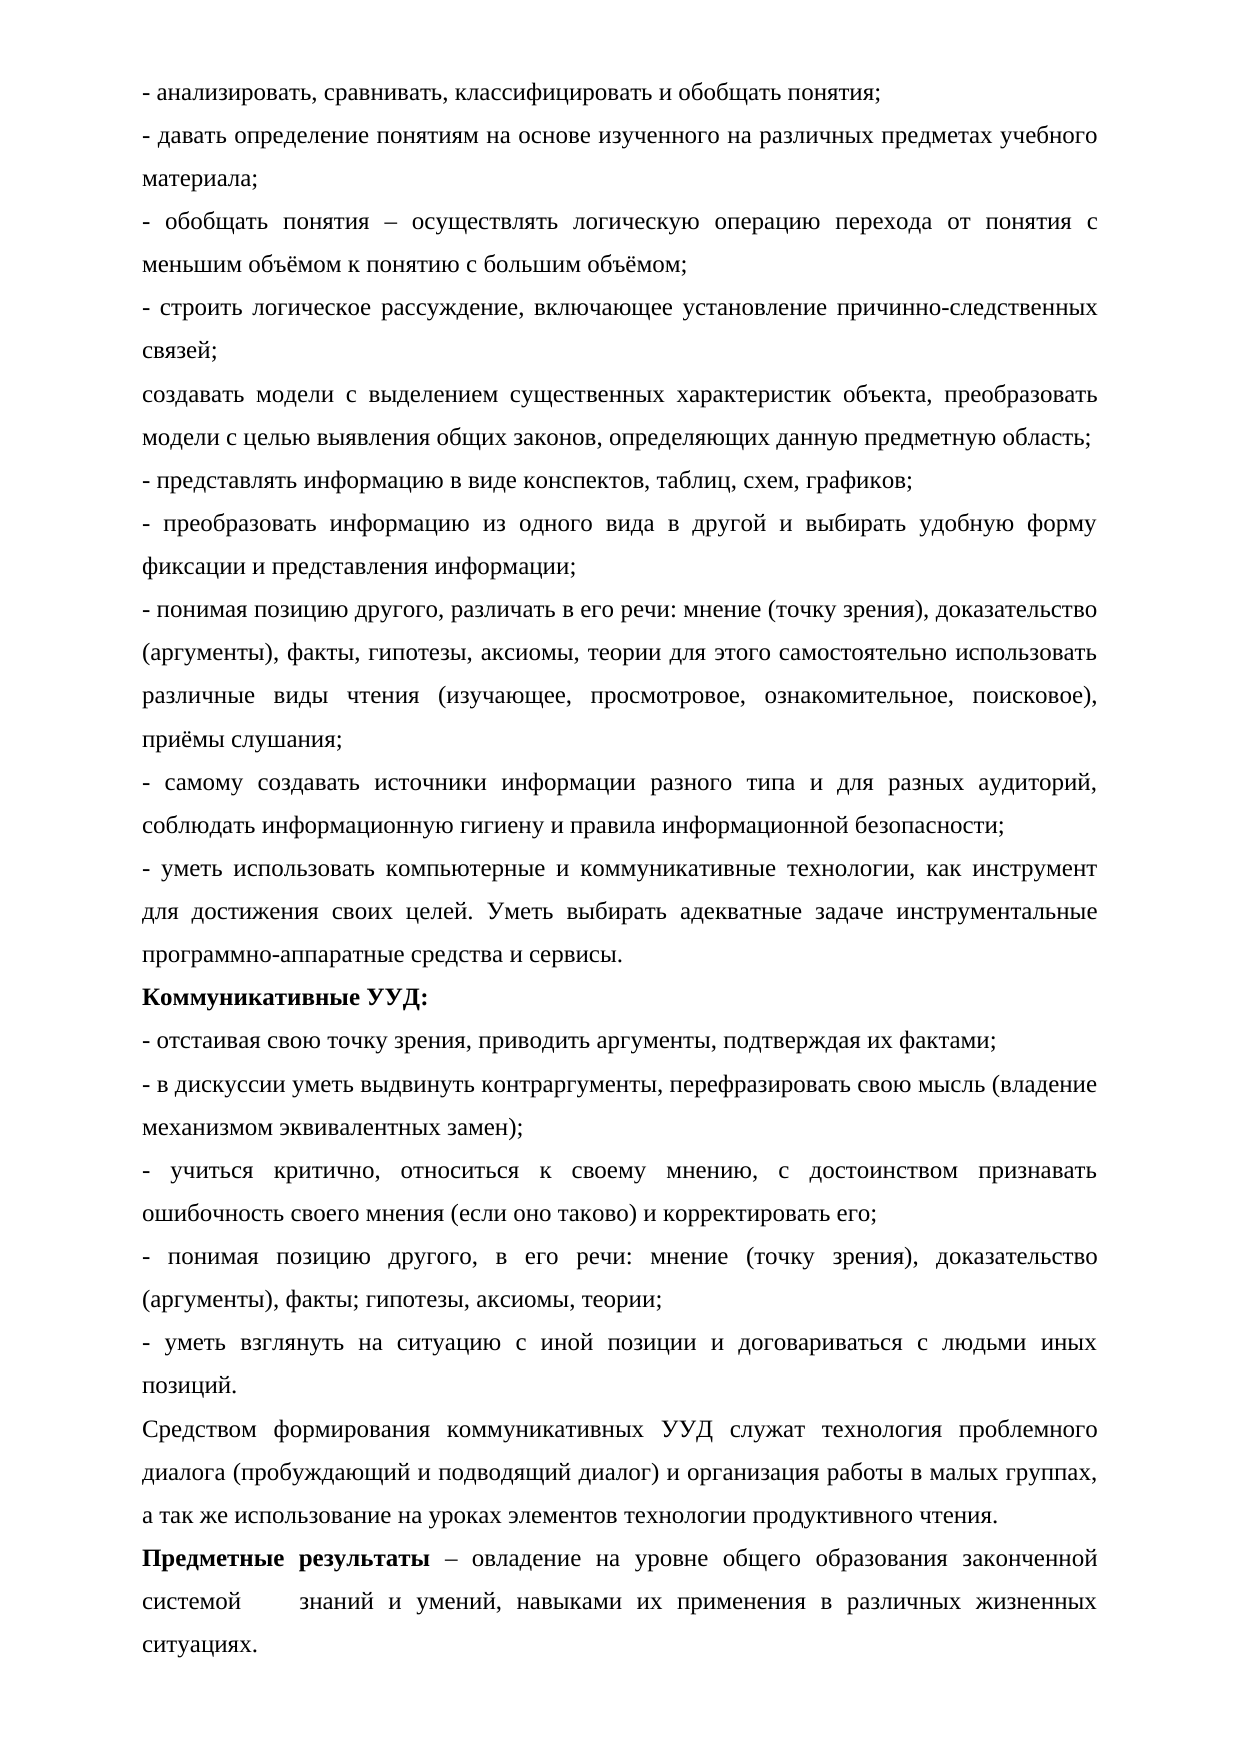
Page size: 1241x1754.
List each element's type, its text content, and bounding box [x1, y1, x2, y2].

text - понимая позицию другого, различать в его речи: мнение (точку зрения), доказательство (аргументы), факты, гипотезы, аксиомы, теории для этого самостоятельно использовать различные виды чтения (изучающее, просмотровое, ознакомительное, поисковое), приёмы слушания; [142, 594, 1098, 752]
text - анализировать, сравнивать, классифицировать и обобщать понятия; [142, 77, 1098, 106]
text - преобразовать информацию из одного вида в другой и выбирать удобную форму фиксации и представления информации; [142, 508, 1098, 580]
text - обобщать понятия – осуществлять логическую операцию перехода от понятия с меньшим объёмом к понятию с большим объёмом; [142, 206, 1098, 278]
text Коммуникативные УУД: [142, 982, 1098, 1011]
text - уметь использовать компьютерные и коммуникативные технологии, как инструмент для достижения своих целей. Уметь выбирать адекватные задаче инструментальные программно-аппаратные средства и сервисы. [142, 853, 1098, 968]
text Предметные результаты – овладение на уровне общего образования законченной системой знаний и умений, навыками их применения в различных жизненных ситуациях. [142, 1543, 1098, 1658]
text - понимая позицию другого, в его речи: мнение (точку зрения), доказательство (аргументы), факты; гипотезы, аксиомы, теории; [142, 1241, 1098, 1313]
text - самому создавать источники информации разного типа и для разных аудиторий, соблюдать информационную гигиену и правила информационной безопасности; [142, 767, 1098, 839]
text - отстаивая свою точку зрения, приводить аргументы, подтверждая их фактами; [142, 1026, 1098, 1054]
text Средством формирования коммуникативных УУД служат технология проблемного диалога (пробуждающий и подводящий диалог) и организация работы в малых группах, а так же использование на уроках элементов технологии продуктивного чтения. [142, 1414, 1098, 1529]
text создавать модели с выделением существенных характеристик объекта, преобразовать модели с целью выявления общих законов, определяющих данную предметную область; [142, 379, 1098, 451]
text - давать определение понятиям на основе изученного на различных предметах учебного материала; [142, 120, 1098, 192]
text - представлять информацию в виде конспектов, таблиц, схем, графиков; [142, 465, 1098, 494]
text - уметь взглянуть на ситуацию с иной позиции и договариваться с людьми иных позиций. [142, 1327, 1098, 1399]
text - в дискуссии уметь выдвинуть контраргументы, перефразировать свою мысль (владение механизмом эквивалентных замен); [142, 1069, 1098, 1141]
text - учиться критично, относиться к своему мнению, с достоинством признавать ошибочность своего мнения (если оно таково) и корректировать его; [142, 1155, 1098, 1227]
text - строить логическое рассуждение, включающее установление причинно-следственных связей; [142, 292, 1098, 364]
